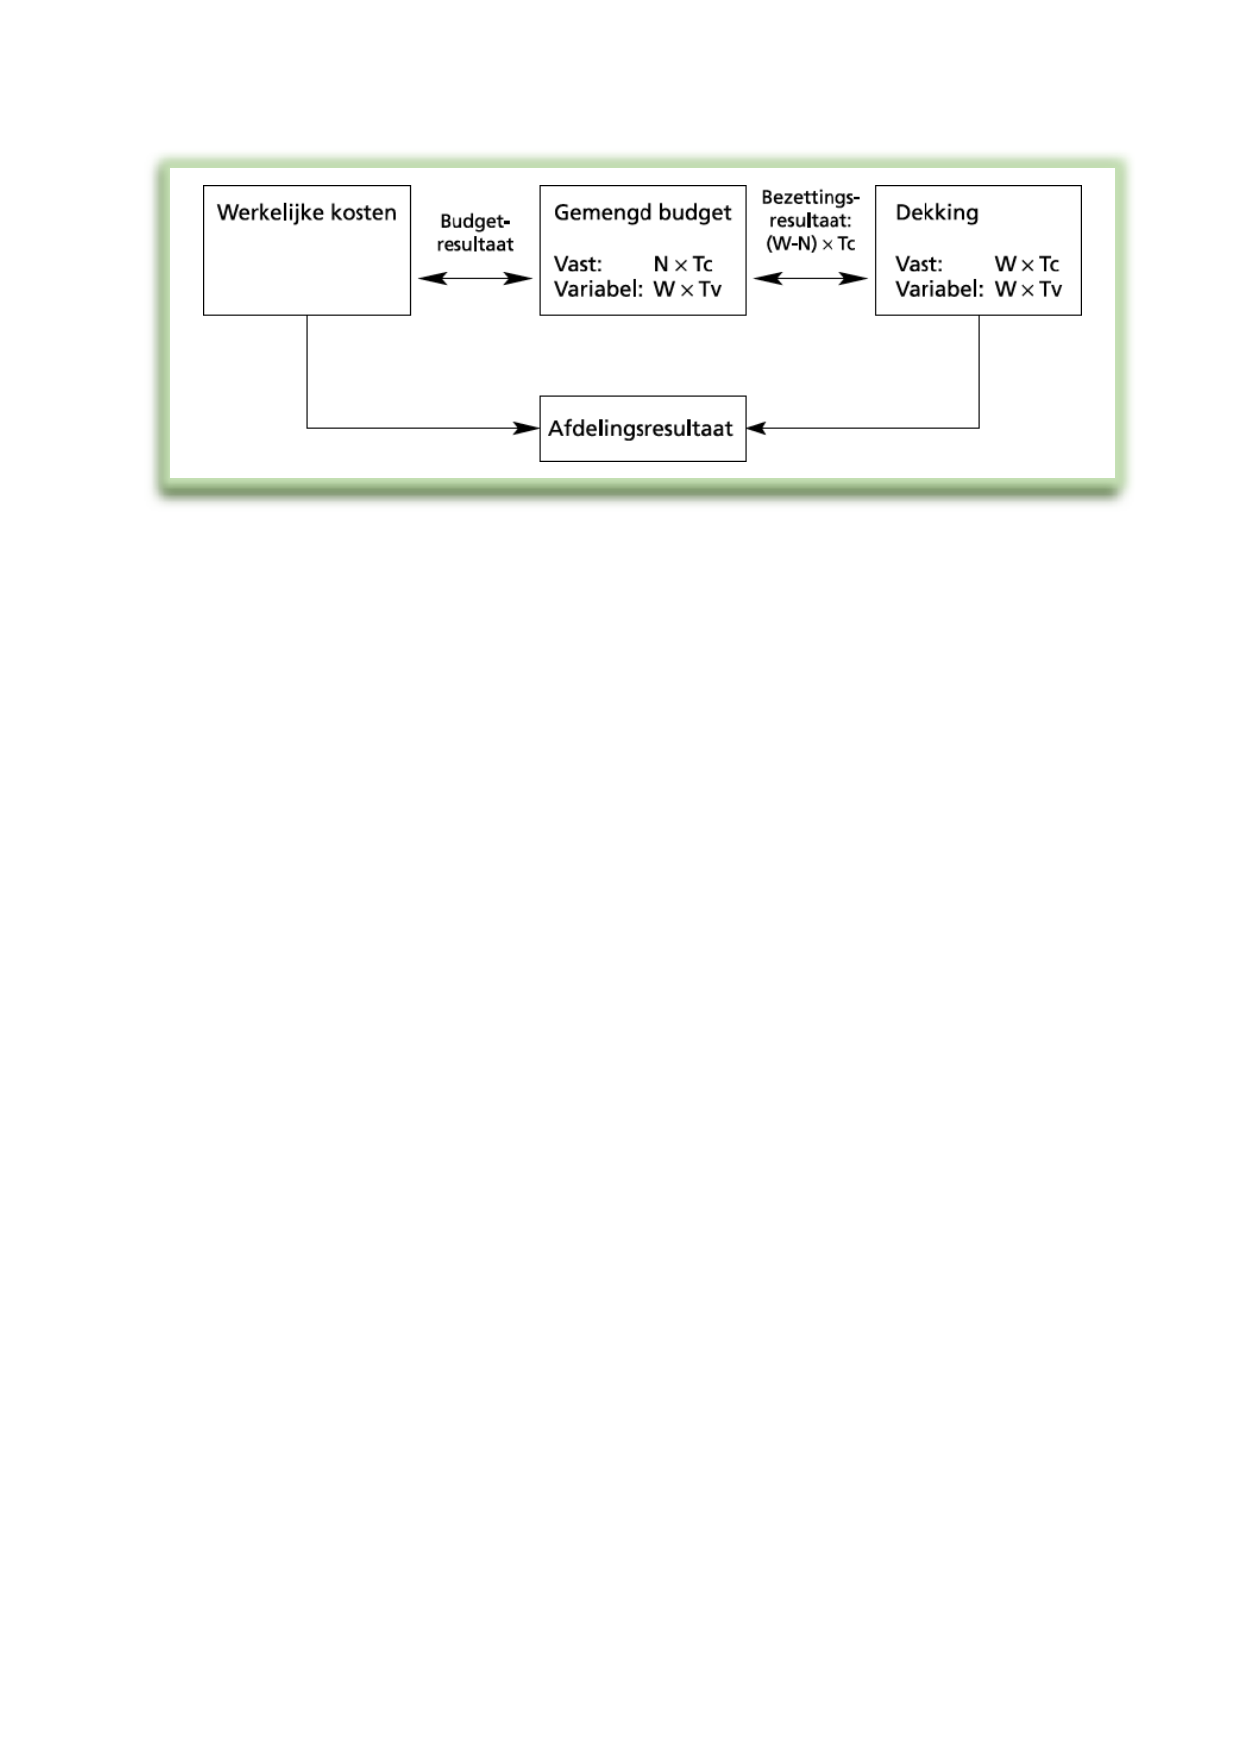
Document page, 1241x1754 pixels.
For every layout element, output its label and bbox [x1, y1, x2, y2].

picture [170, 168, 1115, 478]
